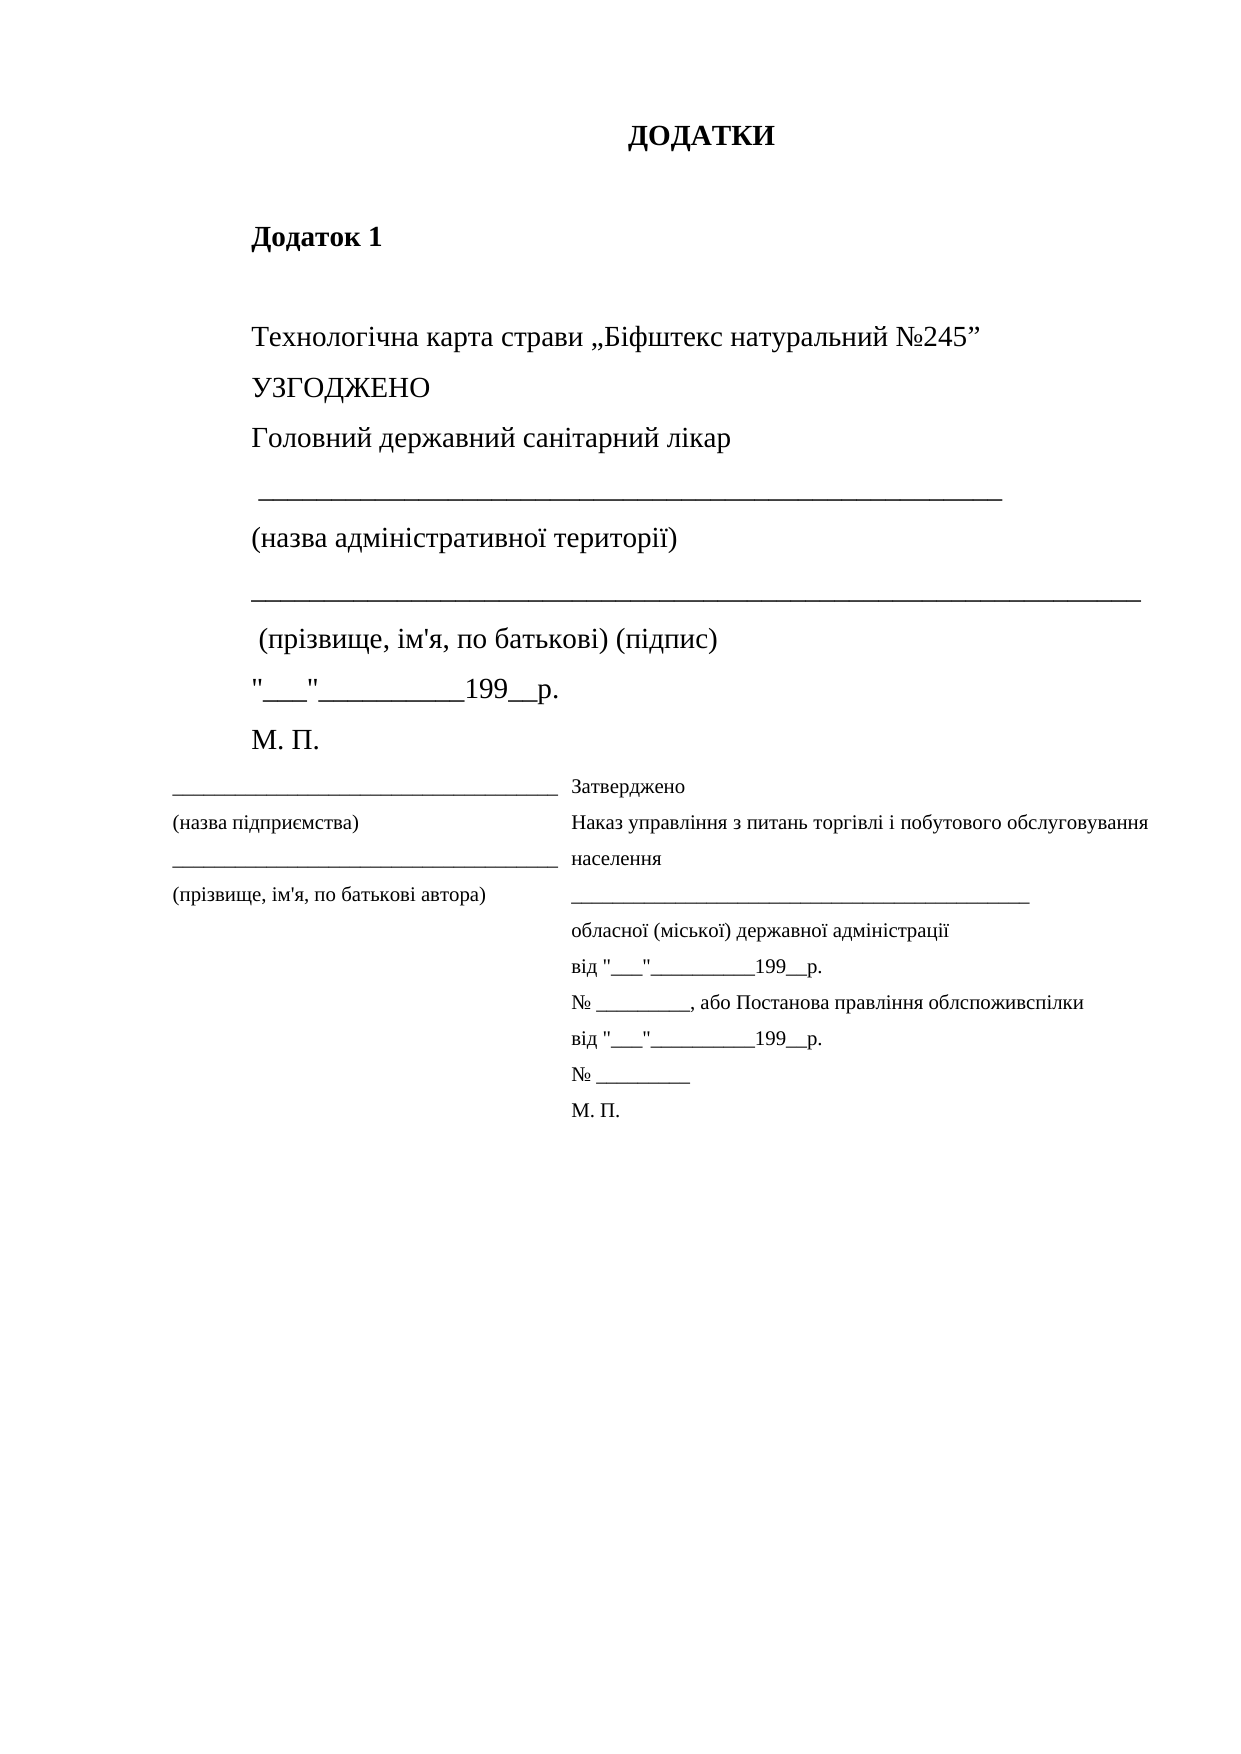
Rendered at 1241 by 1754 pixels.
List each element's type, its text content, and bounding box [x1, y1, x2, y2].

table_header Затверджено Наказ управління з питань торгівлі і побутового обслуговування населення ____________________________________________ обласної (міської) державної адміністрації від "___"__________199__р. № _________, або Постанова правління облспоживспілки від "___"__________199__р. № _________ М. П. [569, 772, 1151, 1138]
text М. П. [177, 722, 1152, 755]
text Технологічна карта страви „Біфштекс натуральний №245” [177, 319, 1152, 353]
text Головний державний санітарний лікар [177, 420, 1152, 453]
text "___"__________199__р. [177, 672, 1152, 705]
text _____________________________________________________________ [177, 571, 1152, 604]
text ДОДАТКИ [177, 118, 1152, 152]
text (назва адміністративної території) [177, 521, 1152, 554]
text Додаток 1 [177, 219, 1152, 252]
table_header _____________________________________ (назва підприємства) _____________________________________ (прізвище, ім'я, по батькові автора) [171, 772, 569, 1138]
text (прізвище, ім'я, по батькові) (підпис) [177, 621, 1152, 655]
text УЗГОДЖЕНО [177, 370, 1152, 403]
text ___________________________________________________ [177, 470, 1152, 504]
